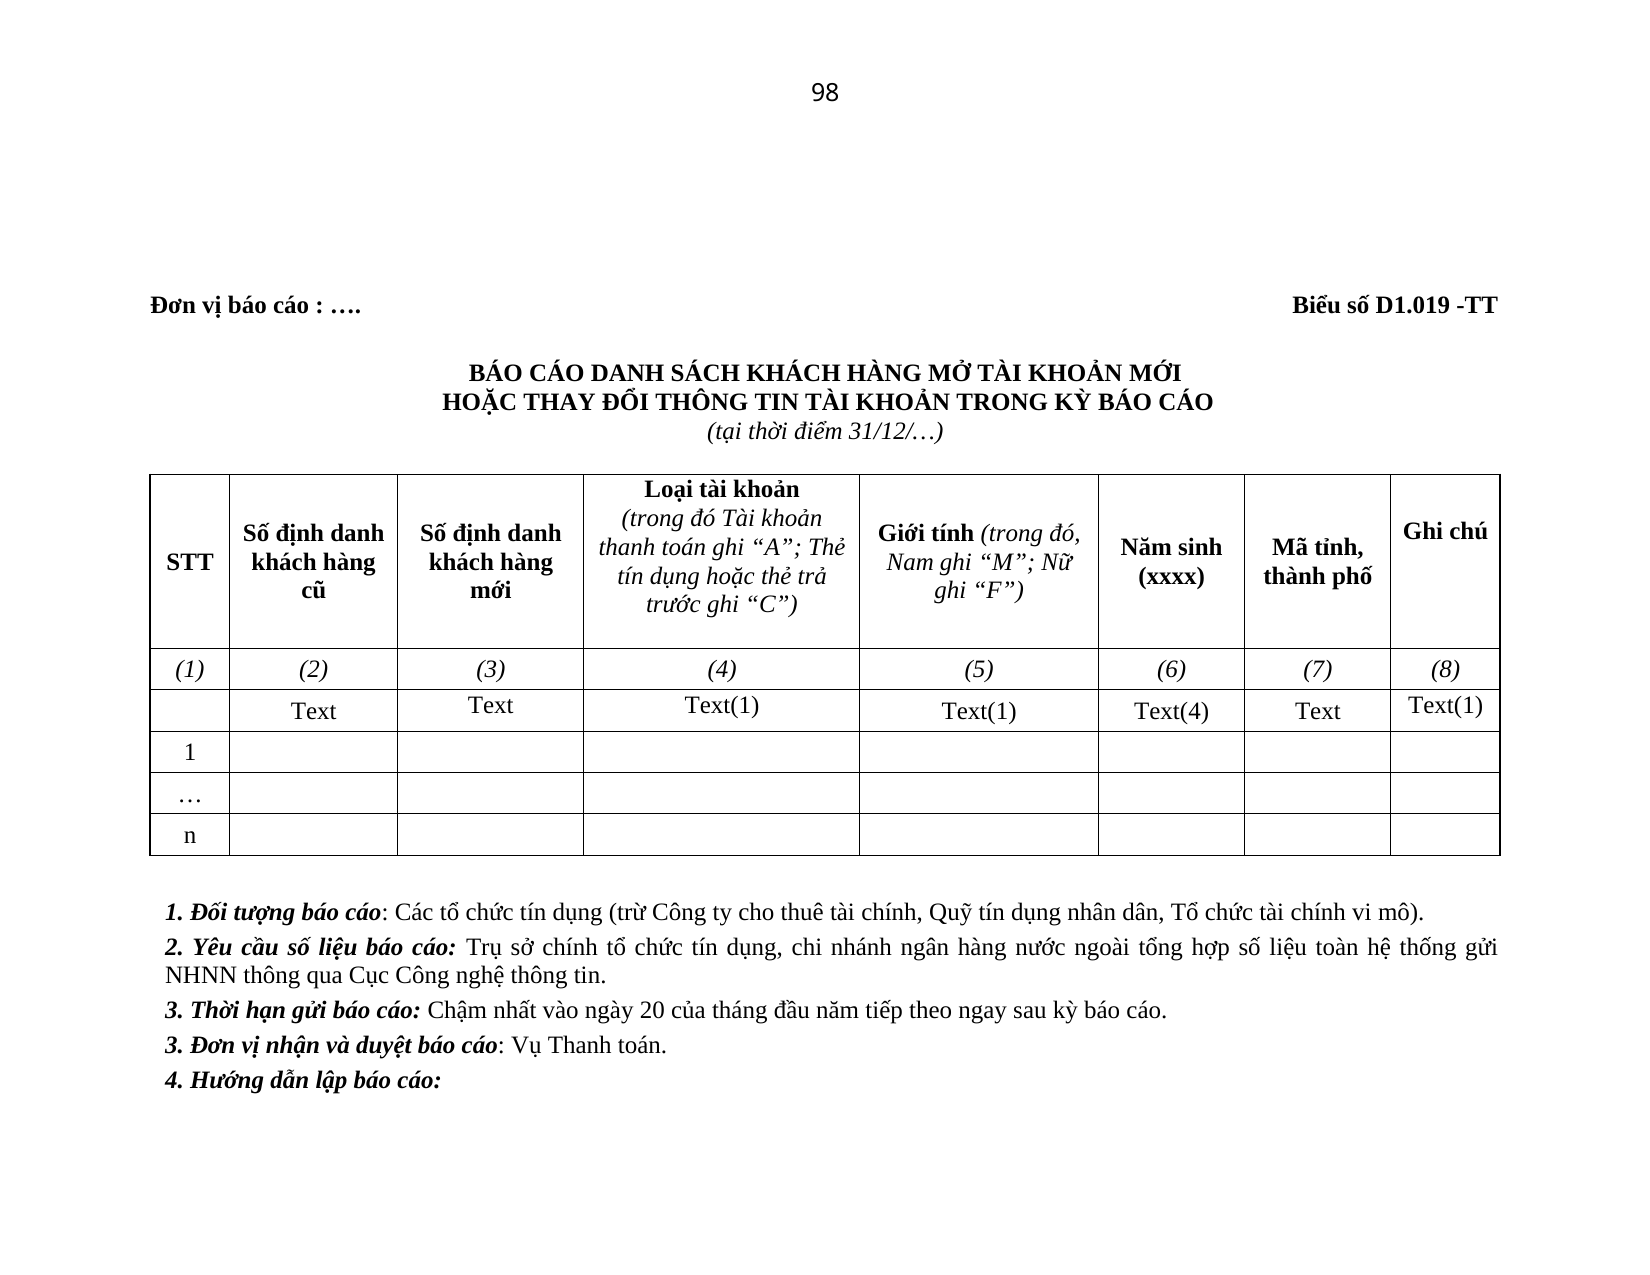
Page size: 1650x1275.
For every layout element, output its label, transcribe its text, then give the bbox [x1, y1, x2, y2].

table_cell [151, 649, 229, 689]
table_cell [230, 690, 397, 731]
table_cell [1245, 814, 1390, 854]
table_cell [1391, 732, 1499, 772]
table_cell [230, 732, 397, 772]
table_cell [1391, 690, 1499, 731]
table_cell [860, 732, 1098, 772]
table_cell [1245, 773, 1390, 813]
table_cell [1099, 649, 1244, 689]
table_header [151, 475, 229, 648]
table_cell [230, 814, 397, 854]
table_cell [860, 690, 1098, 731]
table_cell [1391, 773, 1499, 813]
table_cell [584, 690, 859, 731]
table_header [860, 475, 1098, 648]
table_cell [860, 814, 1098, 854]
text (tại thời điểm 31/12/…) [150, 416, 1500, 445]
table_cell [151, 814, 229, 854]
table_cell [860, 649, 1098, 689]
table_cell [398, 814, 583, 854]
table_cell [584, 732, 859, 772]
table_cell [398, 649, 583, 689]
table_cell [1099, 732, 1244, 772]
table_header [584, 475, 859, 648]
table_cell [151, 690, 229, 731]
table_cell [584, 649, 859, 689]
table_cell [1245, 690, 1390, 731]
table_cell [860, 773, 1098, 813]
text BÁO CÁO DANH SÁCH KHÁCH HÀNG MỞ TÀI KHOẢN MỚI [150, 358, 1500, 387]
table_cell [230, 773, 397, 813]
text 1. Đối tượng báo cáo: Các tổ chức tín dụng (trừ Công ty cho thuê tài chính, Quỹ tín dụng nhân dân, Tổ chức tài chính vi mô). [165, 897, 1500, 926]
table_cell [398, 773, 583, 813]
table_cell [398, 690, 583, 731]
text Đơn vị báo cáo : …. Biểu số D1.019 -TT [150, 290, 1500, 319]
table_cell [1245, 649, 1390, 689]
text 4. Hướng dẫn lập báo cáo: [165, 1066, 1500, 1094]
text 3. Đơn vị nhận và duyệt báo cáo: Vụ Thanh toán. [165, 1031, 1500, 1059]
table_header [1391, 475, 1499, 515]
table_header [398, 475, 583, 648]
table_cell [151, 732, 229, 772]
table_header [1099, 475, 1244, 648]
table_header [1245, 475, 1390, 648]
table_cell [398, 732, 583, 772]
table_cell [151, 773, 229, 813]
text HOẶC THAY ĐỔI THÔNG TIN TÀI KHOẢN TRONG KỲ BÁO CÁO [150, 387, 1500, 416]
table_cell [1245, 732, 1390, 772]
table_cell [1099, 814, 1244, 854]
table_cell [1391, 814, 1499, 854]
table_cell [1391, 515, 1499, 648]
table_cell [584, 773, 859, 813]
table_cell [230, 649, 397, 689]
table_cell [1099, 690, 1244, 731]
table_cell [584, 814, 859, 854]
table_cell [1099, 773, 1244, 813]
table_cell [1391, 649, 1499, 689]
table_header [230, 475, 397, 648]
text 3. Thời hạn gửi báo cáo: Chậm nhất vào ngày 20 của tháng đầu năm tiếp theo ngay sau kỳ báo cáo. [165, 996, 1500, 1024]
text 2. Yêu cầu số liệu báo cáo: Trụ sở chính tổ chức tín dụng, chi nhánh ngân hàng nước ngoài tổng hợp số liệu toàn hệ thống gửi NHNN thông qua Cục Công nghệ thông tin. [165, 932, 1500, 989]
